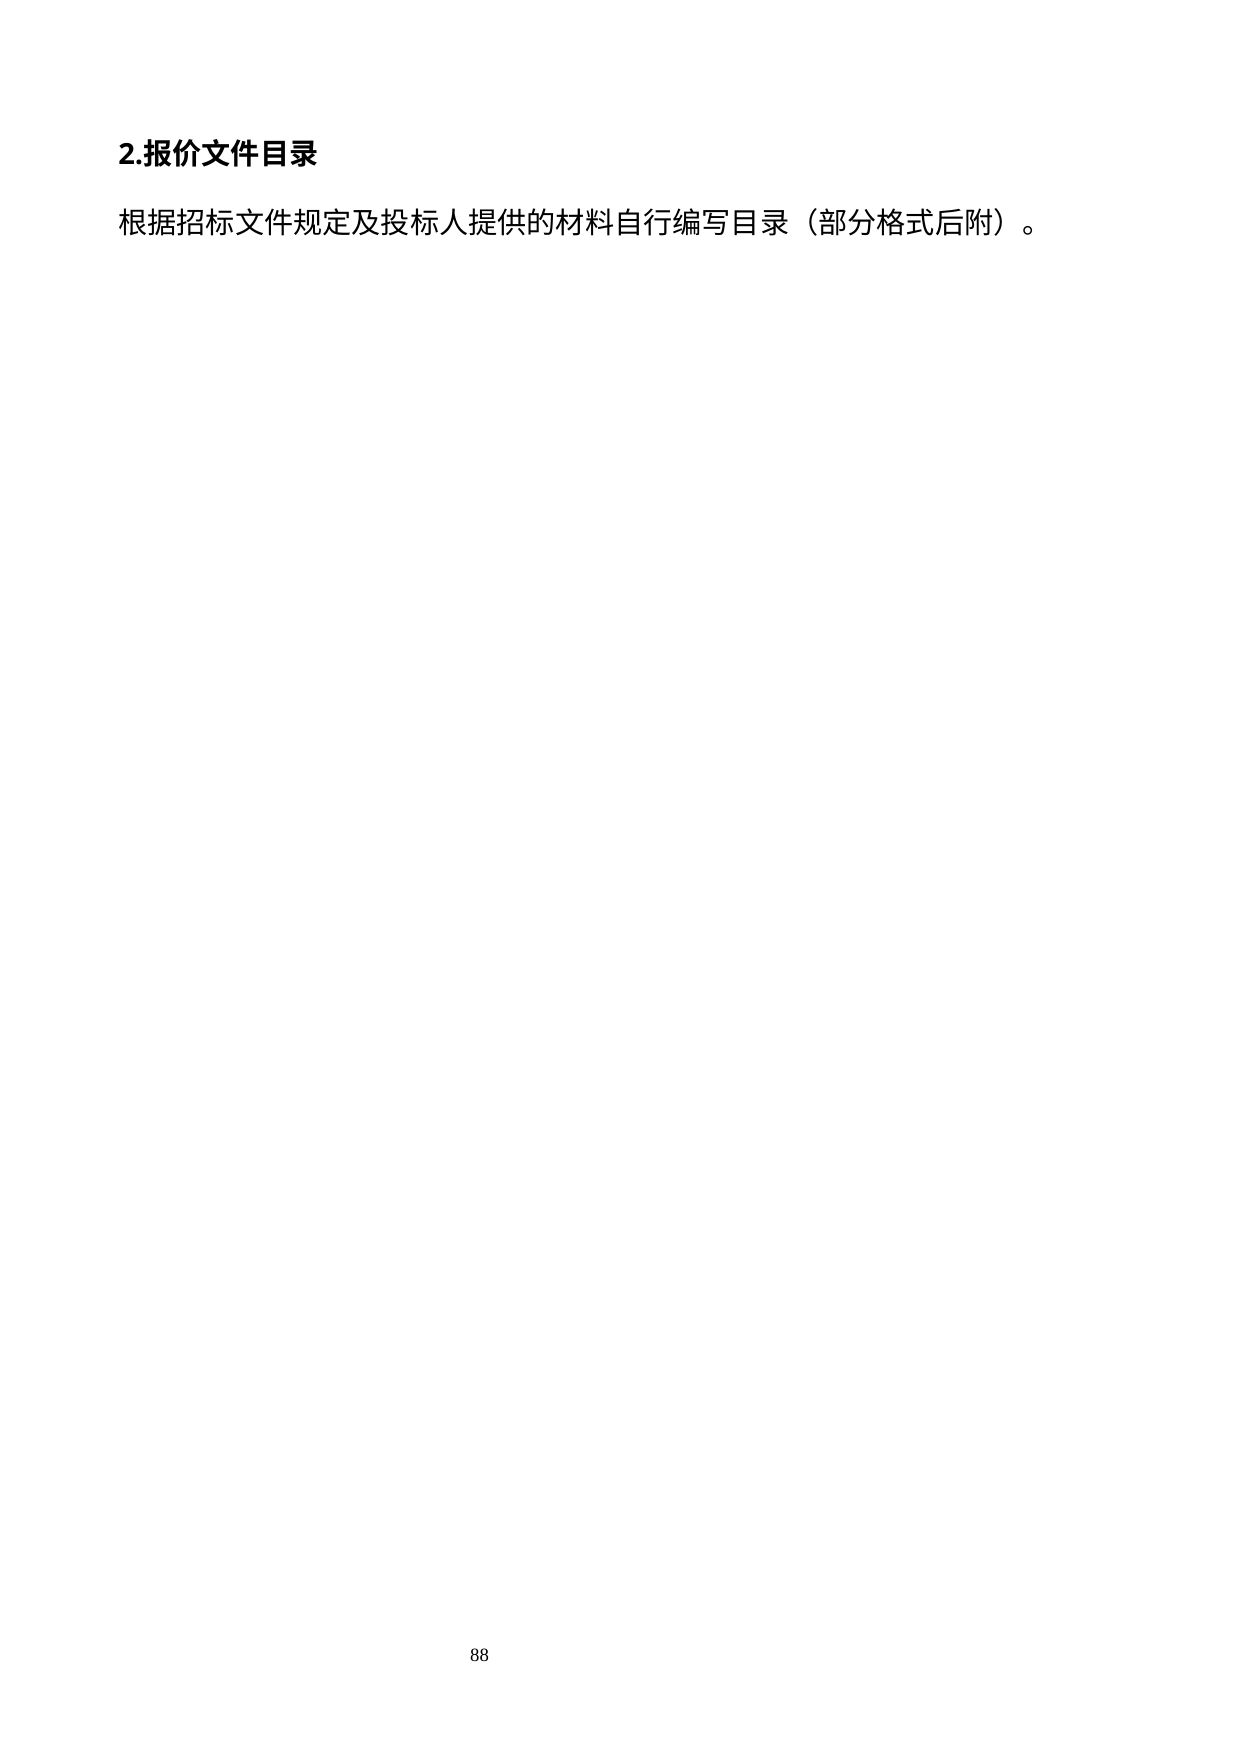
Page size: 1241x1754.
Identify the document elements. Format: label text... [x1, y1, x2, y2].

text 2.报价文件目录 [118, 131, 1122, 173]
text 根据招标文件规定及投标人提供的材料自行编写目录（部分格式后附）。 [118, 199, 1122, 242]
